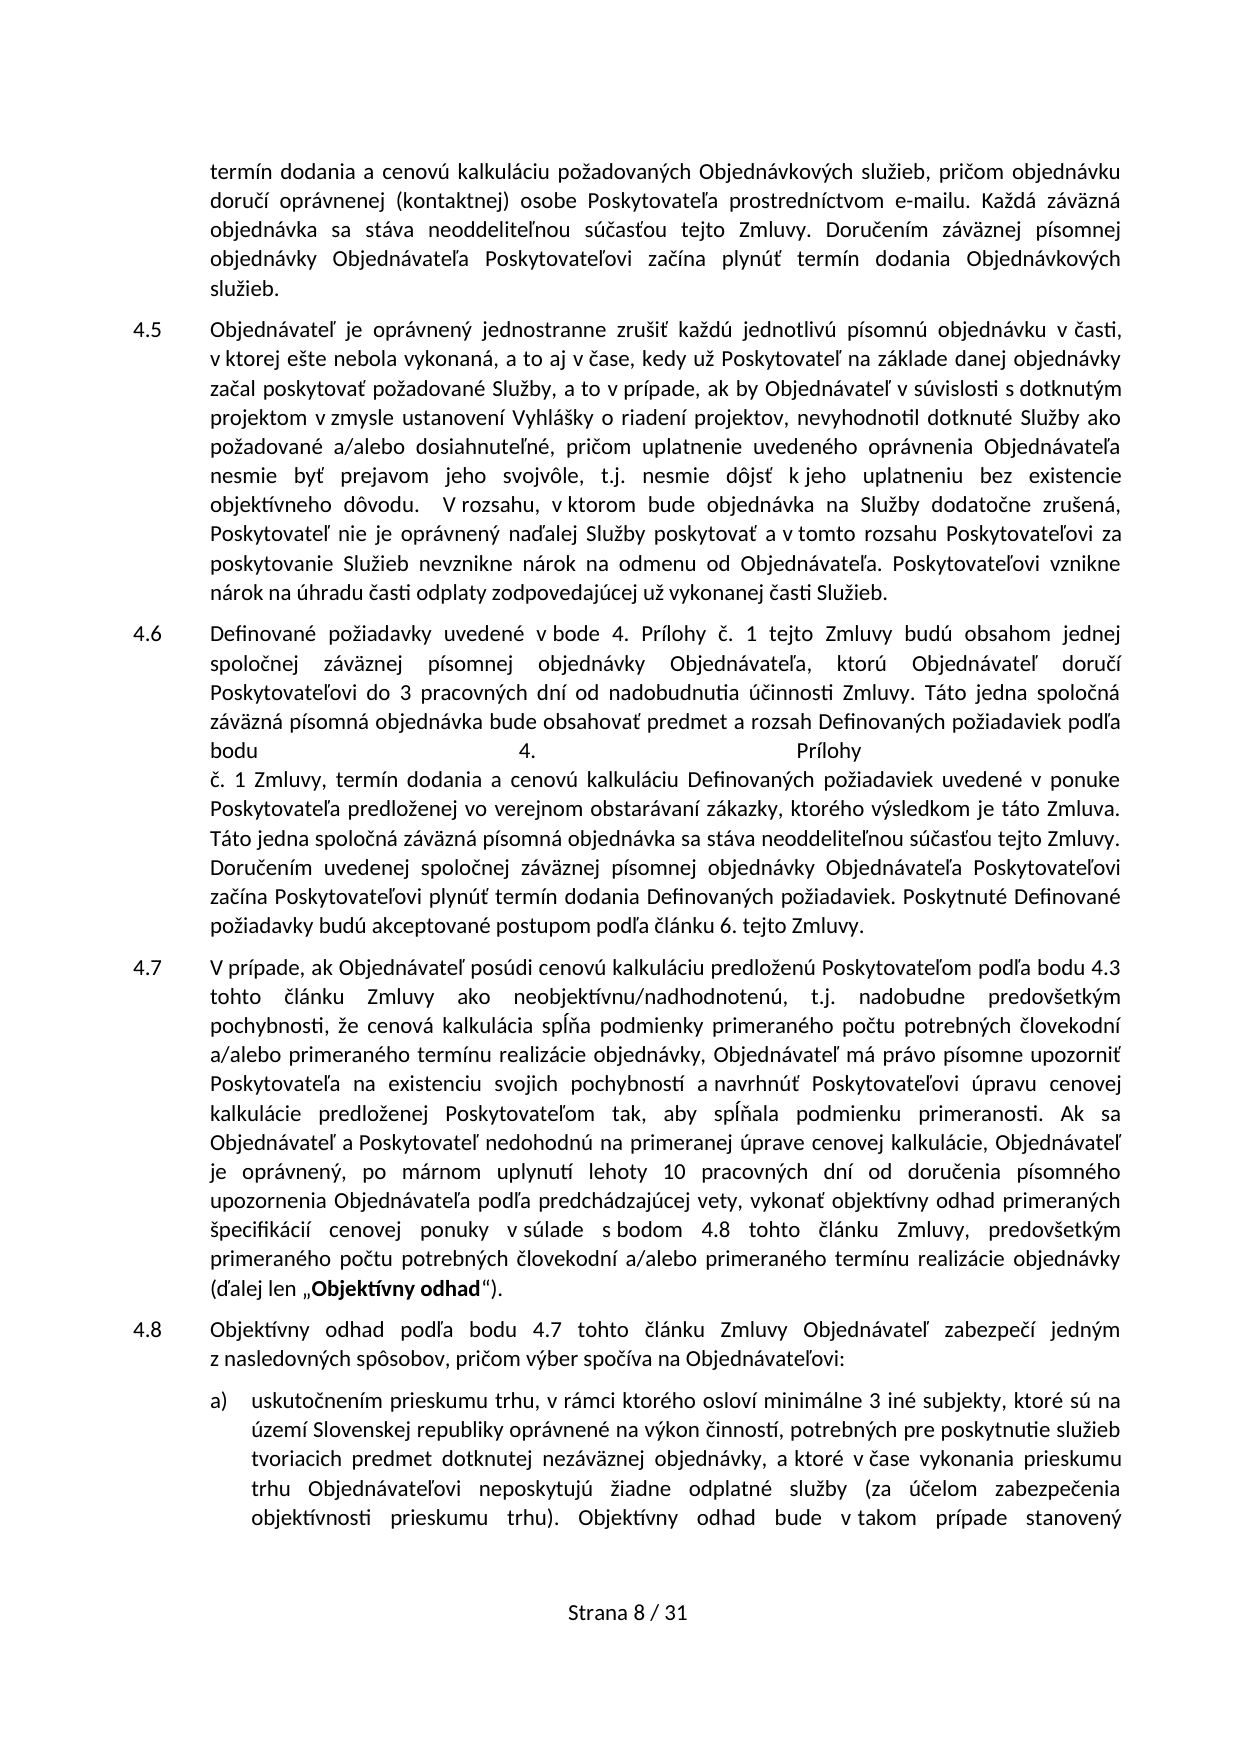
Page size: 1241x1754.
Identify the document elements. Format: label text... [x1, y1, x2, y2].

text Objednávateľ je oprávnený jednostranne zrušiť každú jednotlivú písomnú objednávku v časti, v ktorej ešte nebola vykonaná, a to aj v čase, kedy už Poskytovateľ na základe danej objednávky začal poskytovať požadované Služby, a to v prípade, ak by Objednávateľ v súvislosti s dotknutým projektom v zmysle ustanovení Vyhlášky o riadení projektov, nevyhodnotil dotknuté Služby ako požadované a/alebo dosiahnuteľné, pričom uplatnenie uvedeného oprávnenia Objednávateľa nesmie byť prejavom jeho svojvôle, t.j. nesmie dôjsť k jeho uplatneniu bez existencie objektívneho dôvodu. V rozsahu, v ktorom bude objednávka na Služby dodatočne zrušená, Poskytovateľ nie je oprávnený naďalej Služby poskytovať a v tomto rozsahu Poskytovateľovi za poskytovanie Služieb nevznikne nárok na odmenu od Objednávateľa. Poskytovateľovi vznikne nárok na úhradu časti odplaty zodpovedajúcej už vykonanej časti Služieb. [133, 314, 1122, 606]
text V prípade, ak Objednávateľ posúdi cenovú kalkuláciu predloženú Poskytovateľom podľa bodu 4.3 tohto článku Zmluvy ako neobjektívnu/nadhodnotenú, t.j. nadobudne predovšetkým pochybnosti, že cenová kalkulácia spĺňa podmienky primeraného počtu potrebných človekodní a/alebo primeraného termínu realizácie objednávky, Objednávateľ má právo písomne upozorniť Poskytovateľa na existenciu svojich pochybností a navrhnúť Poskytovateľovi úpravu cenovej kalkulácie predloženej Poskytovateľom tak, aby spĺňala podmienku primeranosti. Ak sa Objednávateľ a Poskytovateľ nedohodnú na primeranej úprave cenovej kalkulácie, Objednávateľ je oprávnený, po márnom uplynutí lehoty 10 pracovných dní od doručenia písomného upozornenia Objednávateľa podľa predchádzajúcej vety, vykonať objektívny odhad primeraných špecifikácií cenovej ponuky v súlade s bodom 4.8 tohto článku Zmluvy, predovšetkým primeraného počtu potrebných človekodní a/alebo primeraného termínu realizácie objednávky (ďalej len „Objektívny odhad“). [133, 952, 1122, 1302]
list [210, 1385, 1122, 1531]
text Definované požiadavky uvedené v bode 4. Prílohy č. 1 tejto Zmluvy budú obsahom jednej spoločnej záväznej písomnej objednávky Objednávateľa, ktorú Objednávateľ doručí Poskytovateľovi do 3 pracovných dní od nadobudnutia účinnosti Zmluvy. Táto jedna spoločná záväzná písomná objednávka bude obsahovať predmet a rozsah Definovaných požiadaviek podľa bodu 4. Prílohy č. 1 Zmluvy, termín dodania a cenovú kalkuláciu Definovaných požiadaviek uvedené v ponuke Poskytovateľa predloženej vo verejnom obstarávaní zákazky, ktorého výsledkom je táto Zmluva. Táto jedna spoločná záväzná písomná objednávka sa stáva neoddeliteľnou súčasťou tejto Zmluvy. Doručením uvedenej spoločnej záväznej písomnej objednávky Objednávateľa Poskytovateľovi začína Poskytovateľovi plynúť termín dodania Definovaných požiadaviek. Poskytnuté Definované požiadavky budú akceptované postupom podľa článku 6. tejto Zmluvy. [133, 618, 1122, 939]
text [133, 156, 1122, 302]
text Objektívny odhad podľa bodu 4.7 tohto článku Zmluvy Objednávateľ zabezpečí jedným z nasledovných spôsobov, pričom výber spočíva na Objednávateľovi: [133, 1314, 1122, 1373]
